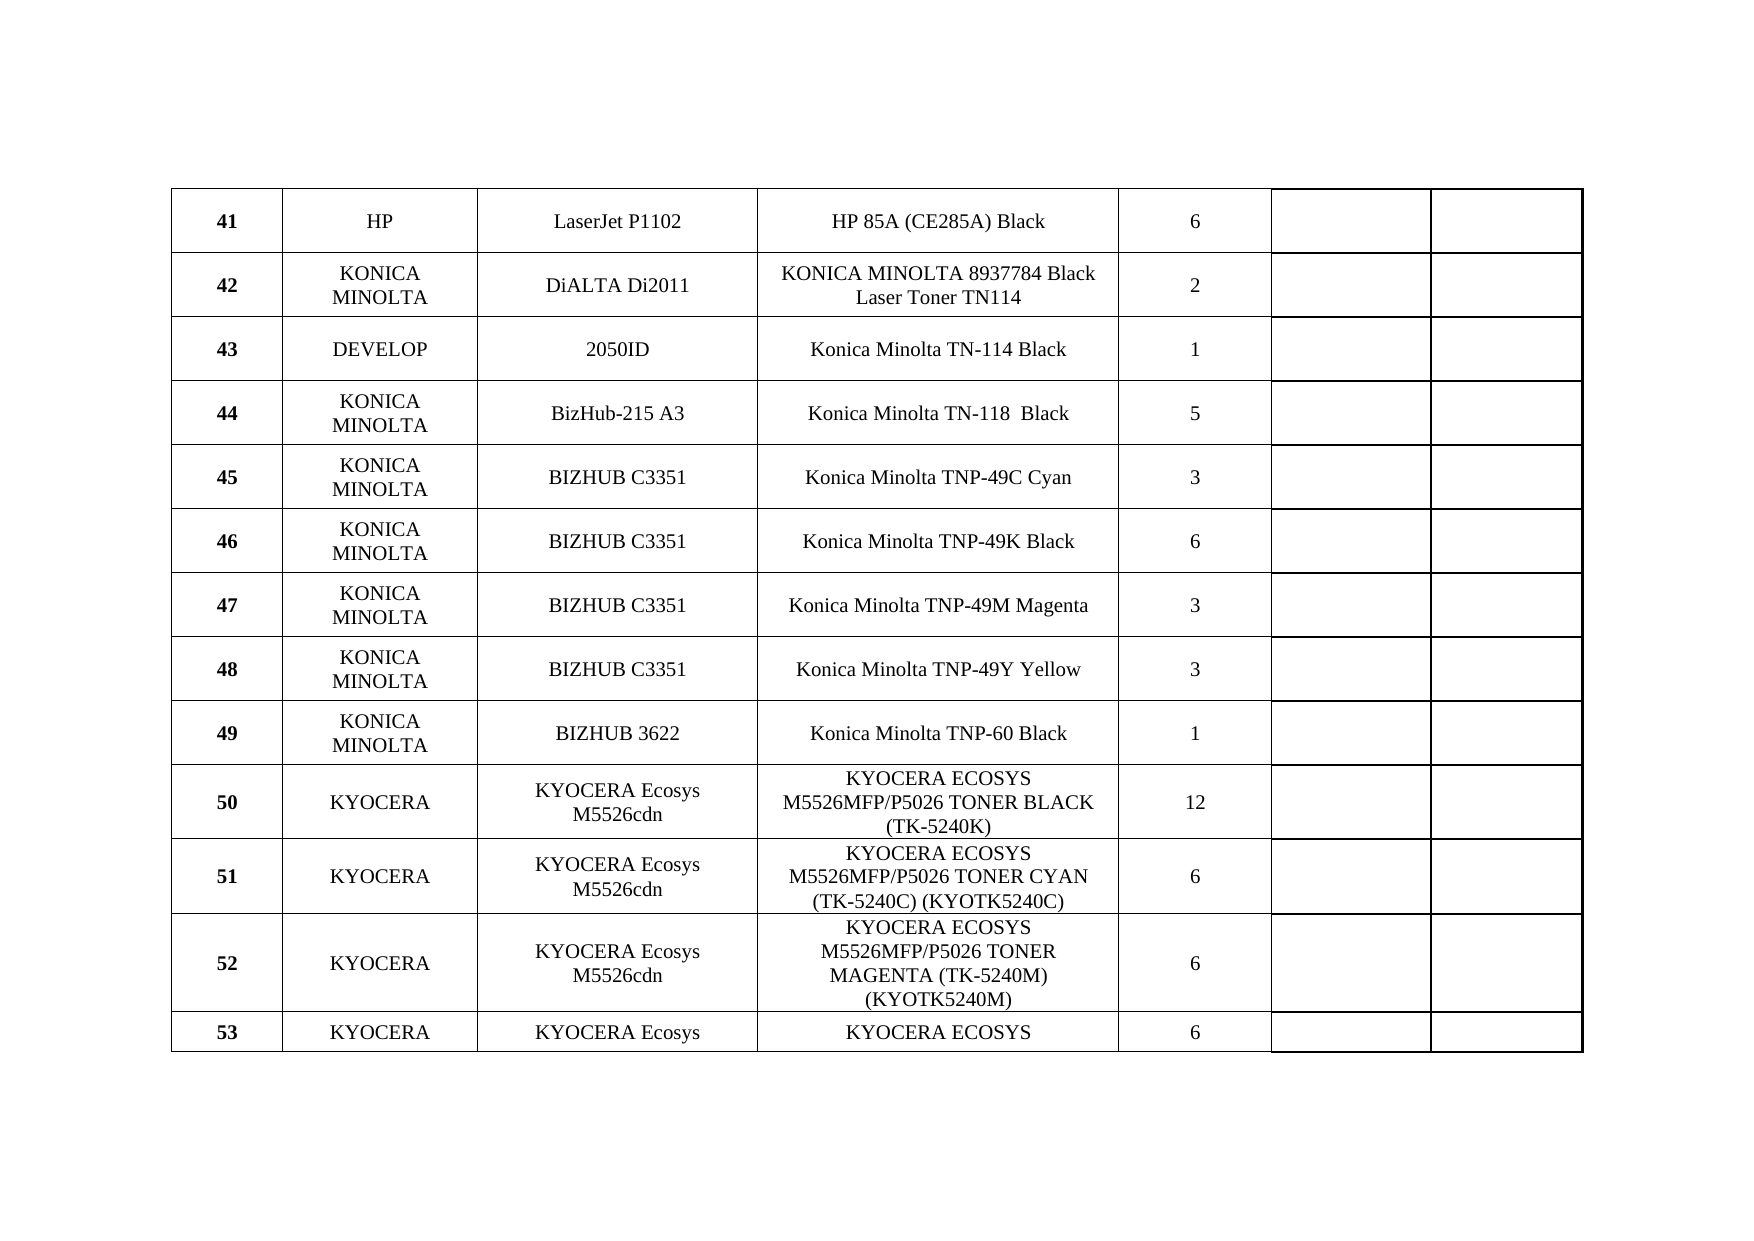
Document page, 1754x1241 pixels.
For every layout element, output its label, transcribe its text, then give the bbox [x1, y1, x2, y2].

table_cell KYOCERA [283, 914, 477, 1011]
table_cell KYOCERA [283, 1012, 477, 1051]
table_cell KYOCERA ECOSYS M5526MFP/P5026 TONER CYAN (TK-5240C) (KYOTK5240C) [758, 839, 1118, 913]
table_cell Konica Minolta TNP-60 Black [758, 701, 1118, 764]
table_cell BIZHUB C3351 [478, 637, 757, 700]
table_cell KYOCERA ECOSYS M5526MFP/P5026 TONER MAGENTA (TK-5240M) (KYOTK5240M) [758, 914, 1118, 1011]
table_cell KYOCERA ECOSYS M5526MFP/P5026 TONER BLACK (TK-5240K) [758, 765, 1118, 838]
table_cell 6 [1119, 509, 1271, 572]
table_cell [1272, 1013, 1430, 1051]
table_cell 42 [172, 253, 282, 316]
table_cell 52 [172, 914, 282, 1011]
table_cell [1272, 702, 1430, 764]
table_cell BIZHUB C3351 [478, 509, 757, 572]
table_cell BIZHUB C3351 [478, 573, 757, 636]
table_cell Konica Minolta TNP-49K Black [758, 509, 1118, 572]
table_cell 43 [172, 317, 282, 380]
table_cell 48 [172, 637, 282, 700]
table_cell [1432, 766, 1581, 838]
table_cell [1272, 915, 1430, 1011]
table_cell [1272, 840, 1430, 913]
table_cell Konica Minolta TN-114 Black [758, 317, 1118, 380]
table_cell HP [283, 189, 477, 252]
table_cell 1 [1119, 701, 1271, 764]
table_cell DEVELOP [283, 317, 477, 380]
table_cell KYOCERA [283, 839, 477, 913]
table_cell 49 [172, 701, 282, 764]
table_cell [1432, 702, 1581, 764]
table_cell KONICA MINOLTA [283, 701, 477, 764]
table_cell BizHub-215 A3 [478, 381, 757, 444]
table_cell 51 [172, 839, 282, 913]
table_cell 5 [1119, 381, 1271, 444]
table_cell KYOCERA Ecosys M5526cdn [478, 765, 757, 838]
table_cell 44 [172, 381, 282, 444]
table_cell 2 [1119, 253, 1271, 316]
table_cell KYOCERA Ecosys M5526cdn [478, 839, 757, 913]
table_cell Konica Minolta TNP-49Y Yellow [758, 637, 1118, 700]
table_cell KYOCERA Ecosys M5526cdn [478, 914, 757, 1011]
table_cell 3 [1119, 637, 1271, 700]
table_cell Konica Minolta TN-118 Black [758, 381, 1118, 444]
table_cell 1 [1119, 317, 1271, 380]
table_cell 46 [172, 509, 282, 572]
table_cell 6 [1119, 1012, 1271, 1051]
table_cell [1432, 840, 1581, 913]
table_cell KONICA MINOLTA [283, 637, 477, 700]
table_cell KONICA MINOLTA [283, 253, 477, 316]
table_cell 3 [1119, 573, 1271, 636]
table_cell [1432, 638, 1581, 700]
table_cell LaserJet P1102 [478, 189, 757, 252]
table_cell [1272, 446, 1430, 508]
table_cell [1272, 190, 1430, 252]
table_cell 53 [172, 1012, 282, 1051]
table_cell [1432, 254, 1581, 316]
table_cell [1272, 638, 1430, 700]
table_cell [1432, 382, 1581, 444]
table_cell 3 [1119, 445, 1271, 508]
table_cell [1272, 254, 1430, 316]
table_cell KONICA MINOLTA [283, 509, 477, 572]
table_cell KONICA MINOLTA [283, 445, 477, 508]
table_cell 47 [172, 573, 282, 636]
table_cell KYOCERA [283, 765, 477, 838]
table_cell [1432, 1013, 1581, 1051]
table_cell 2050ID [478, 317, 757, 380]
table_cell HP 85A (CE285A) Black [758, 189, 1118, 252]
table_cell BIZHUB C3351 [478, 445, 757, 508]
table_cell Konica Minolta TNP-49C Cyan [758, 445, 1118, 508]
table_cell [758, 1012, 1118, 1051]
table_cell KONICA MINOLTA [283, 573, 477, 636]
table_cell DiALTA Di2011 [478, 253, 757, 316]
table_cell 6 [1119, 839, 1271, 913]
table_cell KONICA MINOLTA [283, 381, 477, 444]
table_cell 12 [1119, 765, 1271, 838]
table_cell BIZHUB 3622 [478, 701, 757, 764]
table_cell 6 [1119, 914, 1271, 1011]
table_cell [1272, 766, 1430, 838]
table_cell KONICA MINOLTA 8937784 Black Laser Toner TN114 [758, 253, 1118, 316]
table_cell [1432, 190, 1581, 252]
table_cell 45 [172, 445, 282, 508]
table_cell Konica Minolta TNP-49M Magenta [758, 573, 1118, 636]
table_cell 41 [172, 189, 282, 252]
table_cell [1272, 510, 1430, 572]
table_cell [1432, 915, 1581, 1011]
table_cell [1272, 318, 1430, 380]
table_cell [1432, 574, 1581, 636]
table_cell 6 [1119, 189, 1271, 252]
table_cell [1432, 446, 1581, 508]
table_cell [1272, 382, 1430, 444]
table_cell [1432, 318, 1581, 380]
table_cell 50 [172, 765, 282, 838]
table_cell [1432, 510, 1581, 572]
table_cell [1272, 574, 1430, 636]
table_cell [478, 1012, 757, 1051]
